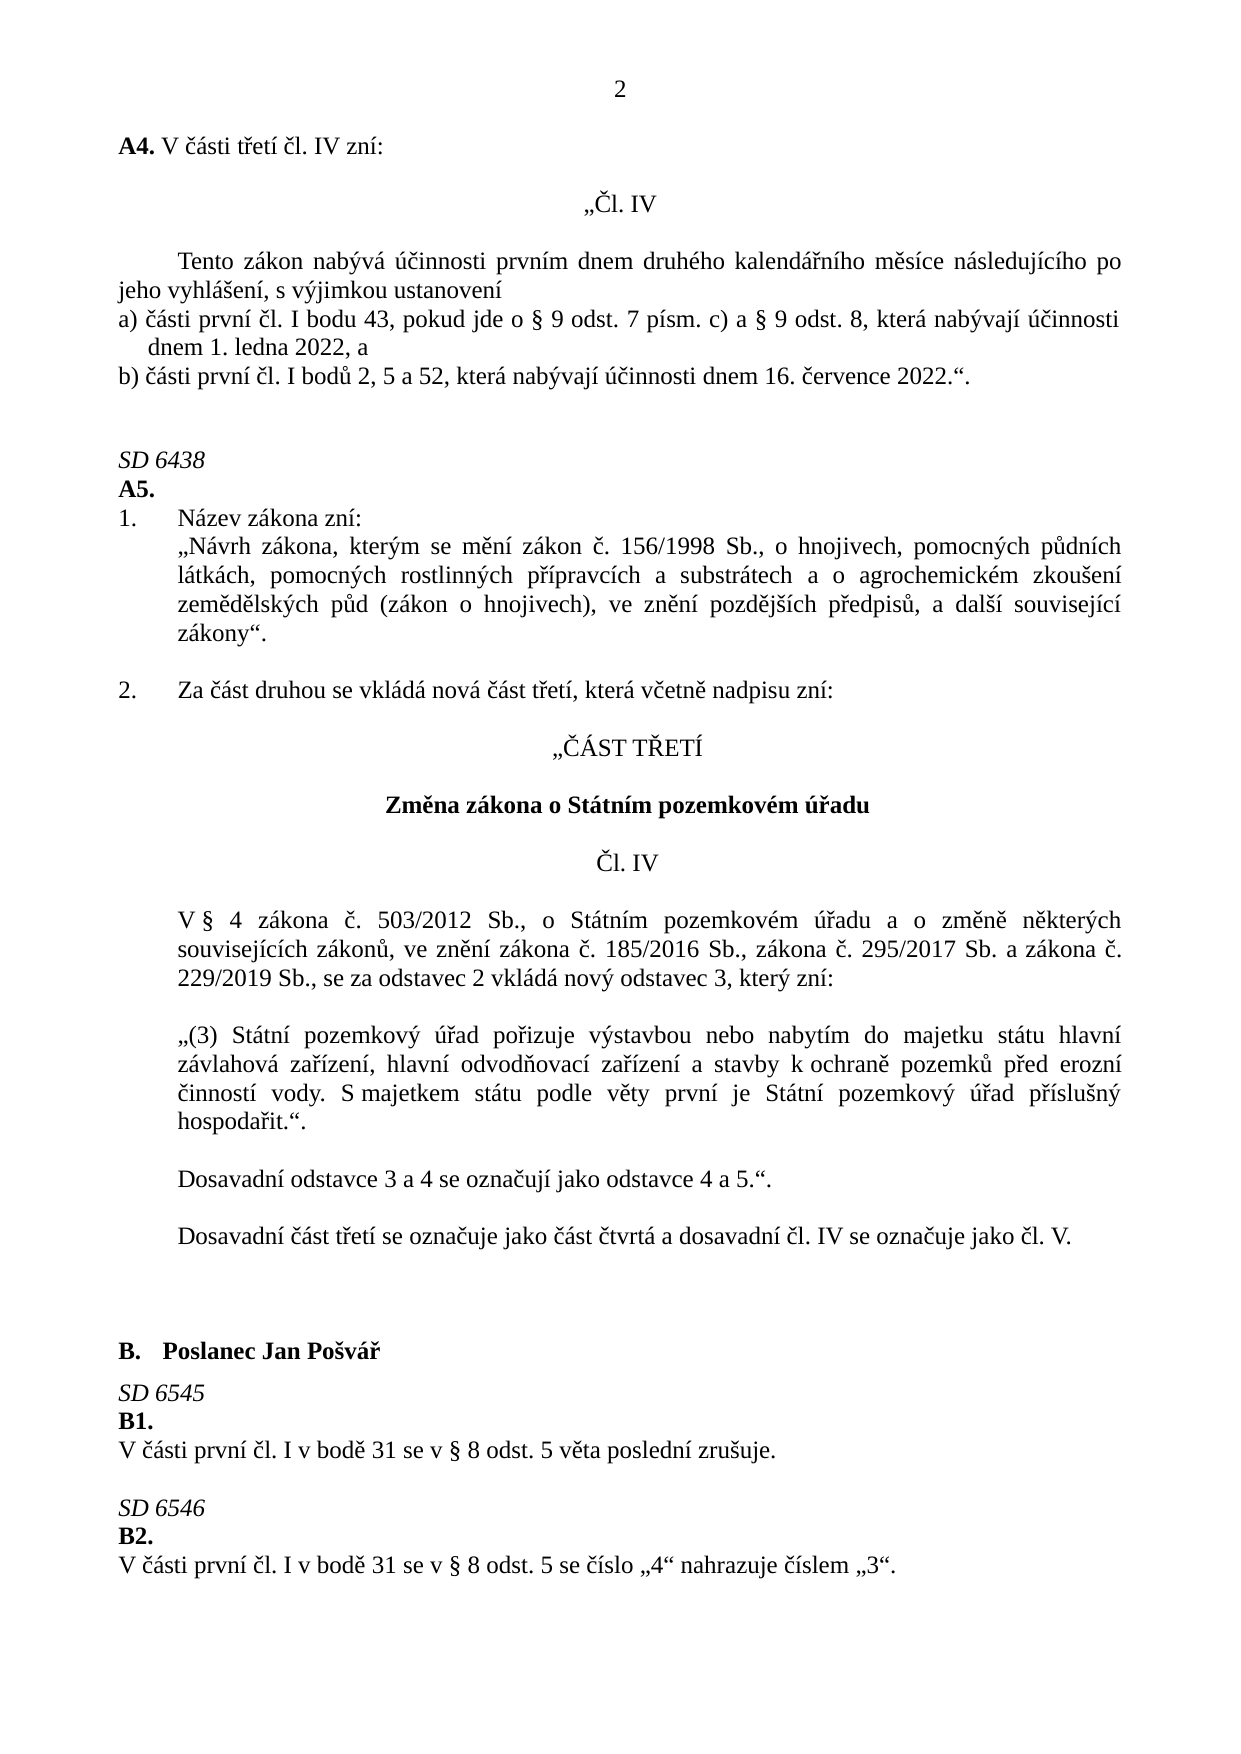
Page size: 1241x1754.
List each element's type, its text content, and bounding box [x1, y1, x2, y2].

text Poslanec Jan Pošvář [118, 1336, 1122, 1365]
text b) části první čl. I bodů 2, 5 a 52, která nabývají účinnosti dnem 16. července 2022.“. [118, 361, 1122, 390]
text A5. [118, 474, 1122, 503]
text SD 6545 [118, 1378, 1122, 1406]
text SD 6438 [118, 445, 1122, 474]
text V § 4 zákona č. 503/2012 Sb., o Státním pozemkovém úřadu a o změně některých souvisejících zákonů, ve znění zákona č. 185/2016 Sb., zákona č. 295/2017 Sb. a zákona č. 229/2019 Sb., se za odstavec 2 vkládá nový odstavec 3, který zní: [177, 905, 1122, 991]
text „Návrh zákona, kterým se mění zákon č. 156/1998 Sb., o hnojivech, pomocných půdních látkách, pomocných rostlinných přípravcích a substrátech a o agrochemickém zkoušení zemědělských půd (zákon o hnojivech), ve znění pozdějších předpisů, a další související zákony“. [177, 531, 1122, 646]
text „Čl. IV [118, 189, 1122, 217]
text Dosavadní část třetí se označuje jako část čtvrtá a dosavadní čl. IV se označuje jako čl. V. [177, 1221, 1122, 1250]
text a) části první čl. I bodu 43, pokud jde o § 9 odst. 7 písm. c) a § 9 odst. 8, která nabývají účinnosti dnem 1. ledna 2022, a [118, 304, 1122, 361]
text V části první čl. I v bodě 31 se v § 8 odst. 5 se číslo „4“ nahrazuje číslem „3“. [118, 1550, 1122, 1579]
text Dosavadní odstavce 3 a 4 se označují jako odstavce 4 a 5.“. [177, 1164, 1122, 1193]
text Změna zákona o Státním pozemkovém úřadu [133, 790, 1122, 819]
text B2. [118, 1521, 1122, 1550]
text „ČÁST TŘETÍ [133, 733, 1122, 761]
text Tento zákon nabývá účinnosti prvním dnem druhého kalendářního měsíce následujícího po jeho vyhlášení, s výjimkou ustanovení [118, 246, 1122, 304]
text V části první čl. I v bodě 31 se v § 8 odst. 5 věta poslední zrušuje. [118, 1435, 1122, 1464]
list Za část druhou se vkládá nová část třetí, která včetně nadpisu zní: [118, 675, 1122, 704]
text Čl. IV [133, 848, 1122, 876]
text A4. V části třetí čl. IV zní: [118, 131, 1122, 160]
text „(3) Státní pozemkový úřad pořizuje výstavbou nebo nabytím do majetku státu hlavní závlahová zařízení, hlavní odvodňovací zařízení a stavby k ochraně pozemků před erozní činností vody. S majetkem státu podle věty první je Státní pozemkový úřad příslušný hospodařit.“. [177, 1020, 1122, 1135]
text SD 6546 [118, 1493, 1122, 1521]
list Název zákona zní: [118, 503, 1122, 531]
text B1. [118, 1406, 1122, 1435]
